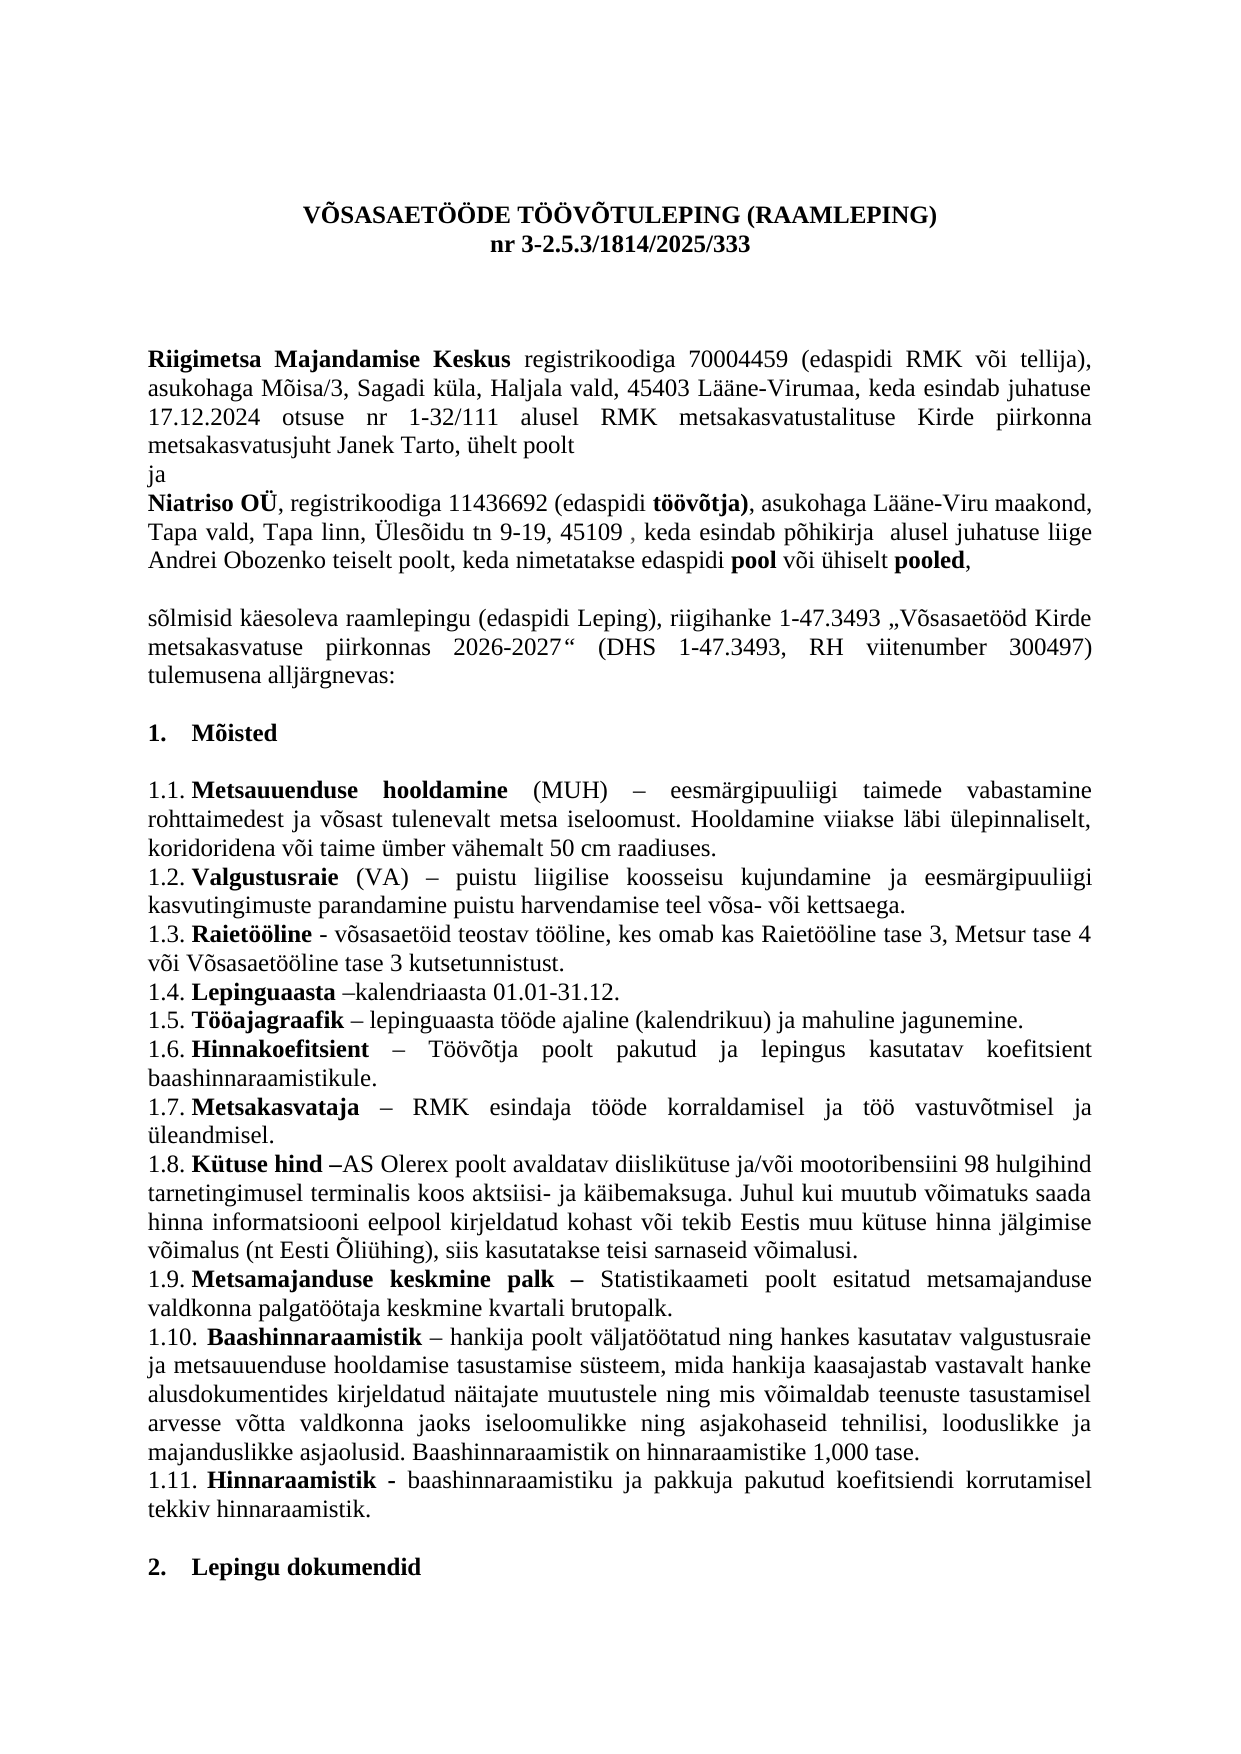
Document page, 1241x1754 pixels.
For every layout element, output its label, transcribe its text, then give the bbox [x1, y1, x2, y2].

list Metsakasvataja – RMK esindaja tööde korraldamisel ja töö vastuvõtmisel ja üleandmisel. [148, 1092, 1092, 1149]
text Riigimetsa Majandamise Keskus registrikoodiga 70004459 (edaspidi RMK või tellija), asukohaga Mõisa/3, Sagadi küla, Haljala vald, 45403 Lääne-Virumaa, keda esindab juhatuse 17.12.2024 otsuse nr 1-32/111 alusel RMK metsakasvatustalituse Kirde piirkonna metsakasvatusjuht Janek Tarto, ühelt poolt [148, 344, 1092, 459]
list Baashinnaraamistik – hankija poolt väljatöötatud ning hankes kasutatav valgustusraie ja metsauuenduse hooldamise tasustamise süsteem, mida hankija kaasajastab vastavalt hanke alusdokumentides kirjeldatud näitajate muutustele ning mis võimaldab teenuste tasustamisel arvesse võtta valdkonna jaoks iseloomulikke ning asjakohaseid tehnilisi, looduslikke ja majanduslikke asjaolusid. Baashinnaraamistik on hinnaraamistike 1,000 tase. [148, 1322, 1092, 1466]
text ja [148, 459, 1092, 488]
list Lepinguaasta –kalendriaasta 01.01-31.12. [148, 977, 1092, 1006]
list Raietööline - võsasaetöid teostav tööline, kes omab kas Raietööline tase 3, Metsur tase 4 või Võsasaetööline tase 3 kutsetunnistust. [148, 919, 1092, 977]
list Valgustusraie (VA) – puistu liigilise koosseisu kujundamine ja eesmärgipuuliigi kasvutingimuste parandamine puistu harvendamise teel võsa- või kettsaega. [148, 862, 1092, 919]
list Kütuse hind –AS Olerex poolt avaldatav diislikütuse ja/või mootoribensiini 98 hulgihind tarnetingimusel terminalis koos aktsiisi- ja käibemaksuga. Juhul kui muutub võimatuks saada hinna informatsiooni eelpool kirjeldatud kohast või tekib Eestis muu kütuse hinna jälgimise võimalus (nt Eesti Õliühing), siis kasutatakse teisi sarnaseid võimalusi. [148, 1149, 1092, 1264]
text sõlmisid käesoleva raamlepingu (edaspidi Leping), riigihanke 1-47.3493 „Võsasaetööd Kirde metsakasvatuse piirkonnas 2026-2027“ (DHS 1-47.3493, RH viitenumber 300497) tulemusena alljärgnevas: [148, 603, 1092, 689]
list Metsamajanduse keskmine palk – Statistikaameti poolt esitatud metsamajanduse valdkonna palgatöötaja keskmine kvartali brutopalk. [148, 1264, 1092, 1322]
list Tööajagraafik – lepinguaasta tööde ajaline (kalendrikuu) ja mahuline jagunemine. [148, 1006, 1092, 1034]
list Lepingu dokumendid [148, 1552, 1092, 1581]
text nr 3-2.5.3/1814/2025/333 [148, 229, 1092, 258]
list Mõisted [148, 718, 1092, 747]
text Niatriso OÜ, registrikoodiga 11436692 (edaspidi töövõtja), asukohaga Lääne-Viru maakond, Tapa vald, Tapa linn, Ülesõidu tn 9-19, 45109 , keda esindab põhikirja alusel juhatuse liige Andrei Obozenko teiselt poolt, keda nimetatakse edaspidi pool või ühiselt pooled, [148, 488, 1092, 574]
list Metsauuenduse hooldamine (MUH) – eesmärgipuuliigi taimede vabastamine rohttaimedest ja võsast tulenevalt metsa iseloomust. Hooldamine viiakse läbi ülepinnaliselt, koridoridena või taime ümber vähemalt 50 cm raadiuses. [148, 776, 1092, 862]
list Hinnakoefitsient – Töövõtja poolt pakutud ja lepingus kasutatav koefitsient baashinnaraamistikule. [148, 1034, 1092, 1092]
text VÕSASAETÖÖDE TÖÖVÕTULEPING (RAAMLEPING) [148, 201, 1092, 229]
list Hinnaraamistik - baashinnaraamistiku ja pakkuja pakutud koefitsiendi korrutamisel tekkiv hinnaraamistik. [148, 1466, 1092, 1523]
